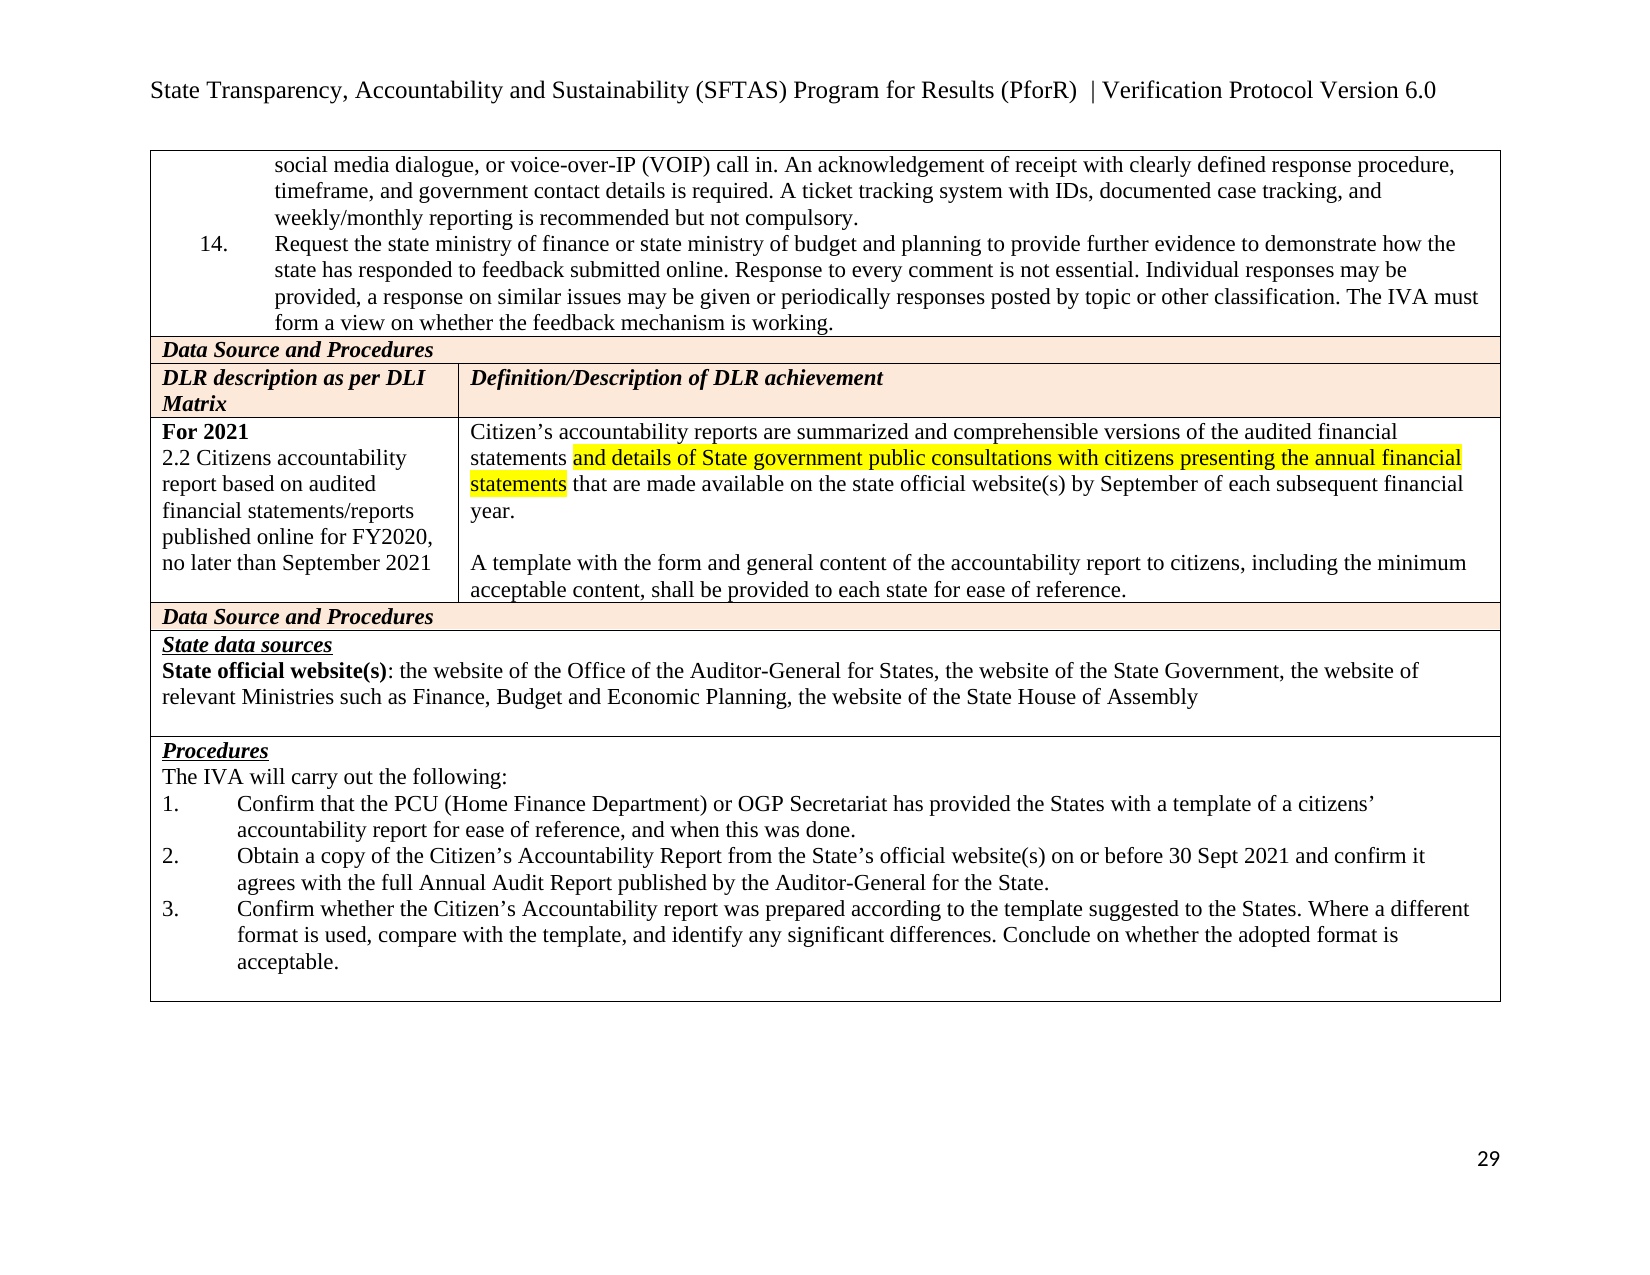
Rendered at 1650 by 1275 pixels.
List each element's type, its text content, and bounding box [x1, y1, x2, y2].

table_cell DLR description as per DLI Matrix [151, 364, 458, 417]
table_cell State data sources State official website(s): the website of the Office of the Auditor-General for States, the website of the State Government, the website of relevant Ministries such as Finance, Budget and Economic Planning, the website of the State House of Assembly [151, 631, 1500, 736]
table_cell For 2021 2.2 Citizens accountability report based on audited financial statements/reports published online for FY2020, no later than September 2021 [151, 418, 458, 602]
table_cell Definition/Description of DLR achievement [459, 364, 1500, 417]
table_cell Procedures The IVA will carry out the following: Confirm that the PCU (Home Finance Department) or OGP Secretariat has provided the States with a template of a citizens’ accountability report for ease of reference, and when this was done. Obtain a copy of the Citizen’s Accountability Report from the State’s official website(s) on or before 30 Sept 2021 and confirm it agrees with the full Annual Audit Report published by the Auditor-General for the State. Confirm whether the Citizen’s Accountability report was prepared according to the template suggested to the States. Where a different format is used, compare with the template, and identify any significant differences. Conclude on whether the adopted format is acceptable. [151, 737, 1500, 1001]
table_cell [151, 151, 1500, 336]
table_cell Data Source and Procedures [151, 603, 1500, 629]
table_cell Data Source and Procedures [151, 337, 1500, 363]
table_cell Citizen’s accountability reports are summarized and comprehensible versions of the audited financial statements and details of State government public consultations with citizens presenting the annual financial statements that are made available on the state official website(s) by September of each subsequent financial year. A template with the form and general content of the accountability report to citizens, including the minimum acceptable content, shall be provided to each state for ease of reference. [459, 418, 1500, 602]
